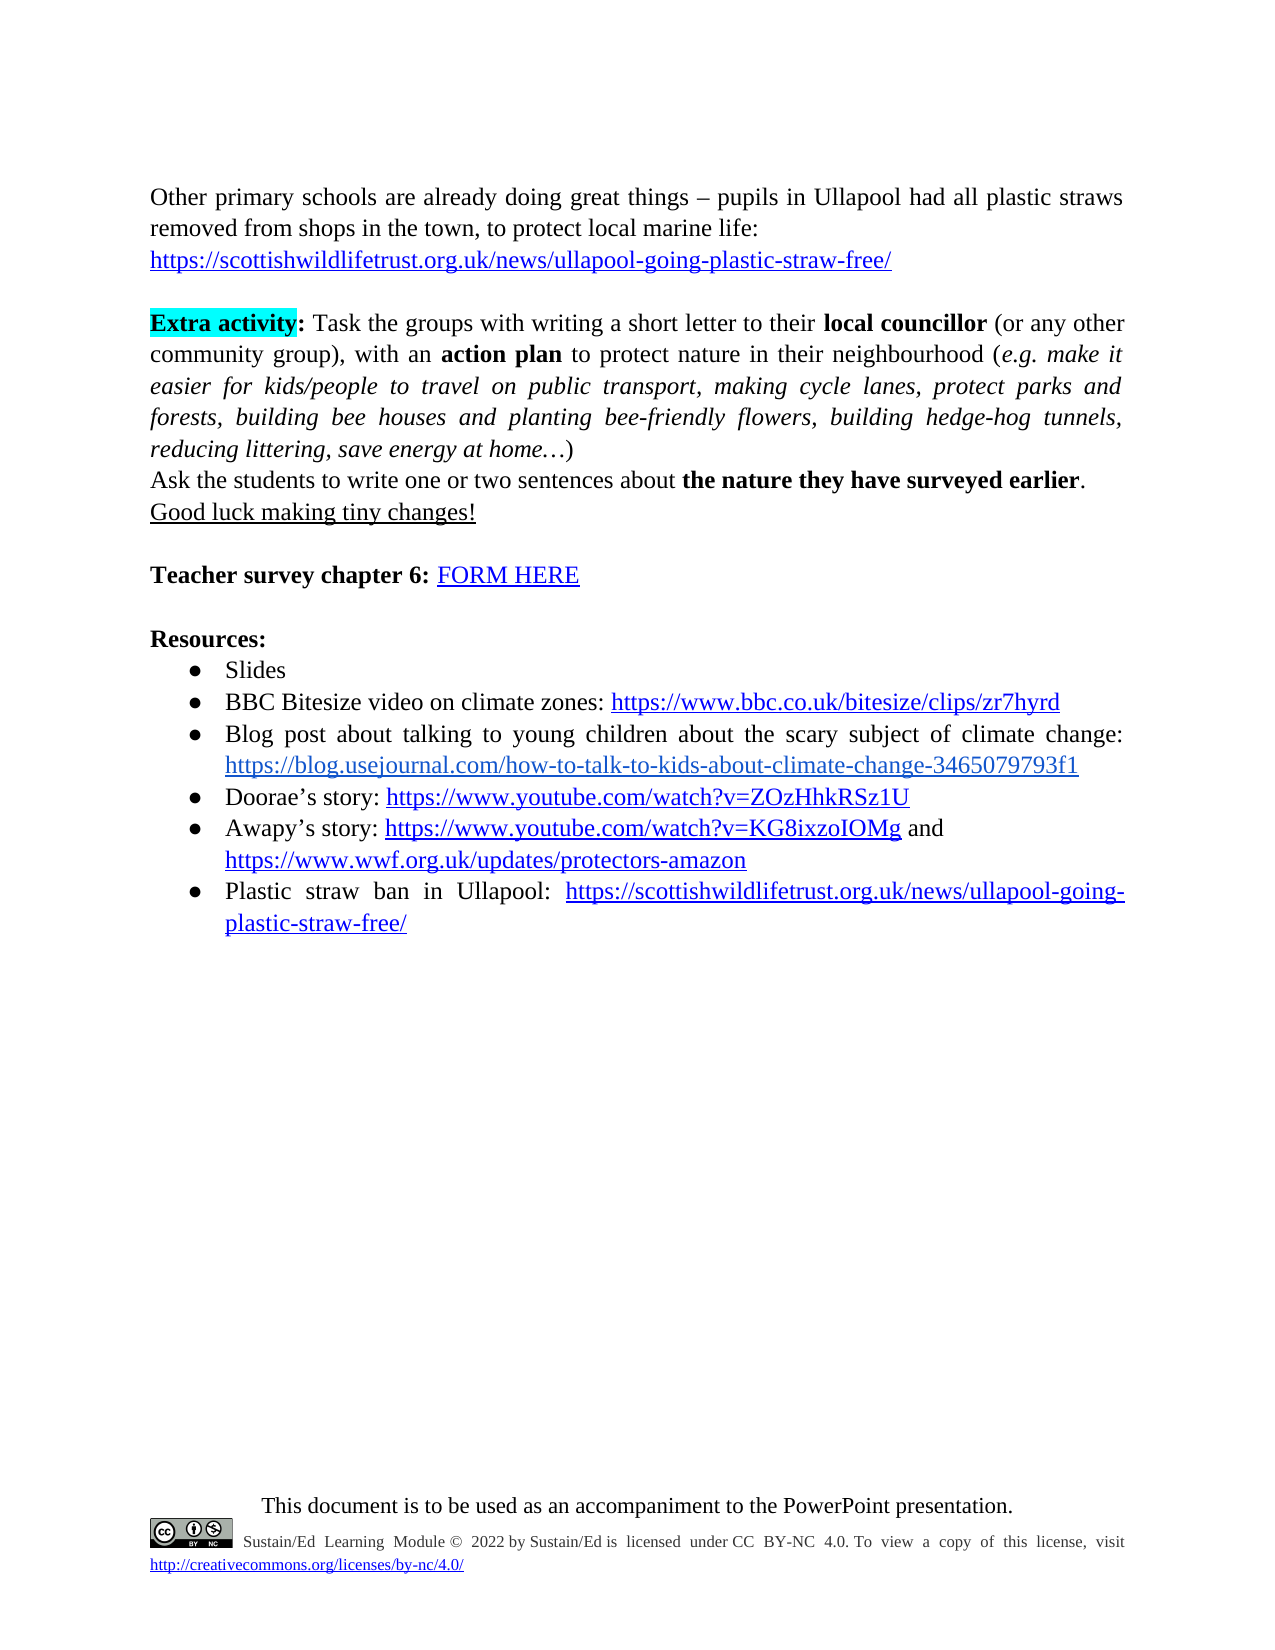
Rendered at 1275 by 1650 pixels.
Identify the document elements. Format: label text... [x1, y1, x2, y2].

list Slides [187, 656, 1125, 684]
list Blog post about talking to young children about the scary subject of climate change: https://blog.usejournal.com/how-to-talk-to-kids-about-climate-change-3465079793f1 [187, 719, 1125, 779]
list Awapy’s story: https://www.youtube.com/watch?v=KG8ixzoIOMg and [187, 813, 1125, 842]
list BBC Bitesize video on climate zones: https://www.bbc.co.uk/bitesize/clips/zr7hyrd [187, 687, 1125, 716]
text Extra activity: Task the groups with writing a short letter to their local councillor (or any other community group), with an action plan to protect nature in their neighbourhood (e.g. make it easier for kids/people to travel on public transport, making cycle lanes, protect parks and forests, building bee houses and planting bee-friendly flowers, building hedge-hog tunnels, reducing littering, save energy at home…) [150, 308, 1125, 463]
text Teacher survey chapter 6: FORM HERE [150, 560, 1125, 589]
text Good luck making tiny changes! [150, 497, 1125, 526]
text https://www.wwf.org.uk/updates/protectors-amazon [225, 845, 1125, 874]
list Doorae’s story: https://www.youtube.com/watch?v=ZOzHhkRSz1U [187, 782, 1125, 811]
picture [150, 1518, 233, 1548]
list Plastic straw ban in Ullapool: https://scottishwildlifetrust.org.uk/news/ullapool-going-plastic-straw-free/ [187, 876, 1125, 937]
text Resources: [150, 624, 1125, 653]
text Ask the students to write one or two sentences about the nature they have surveyed earlier. [150, 466, 1125, 494]
text https://scottishwildlifetrust.org.uk/news/ullapool-going-plastic-straw-free/ [150, 245, 1125, 273]
text Other primary schools are already doing great things – pupils in Ullapool had all plastic straws removed from shops in the town, to protect local marine life: [150, 182, 1125, 242]
